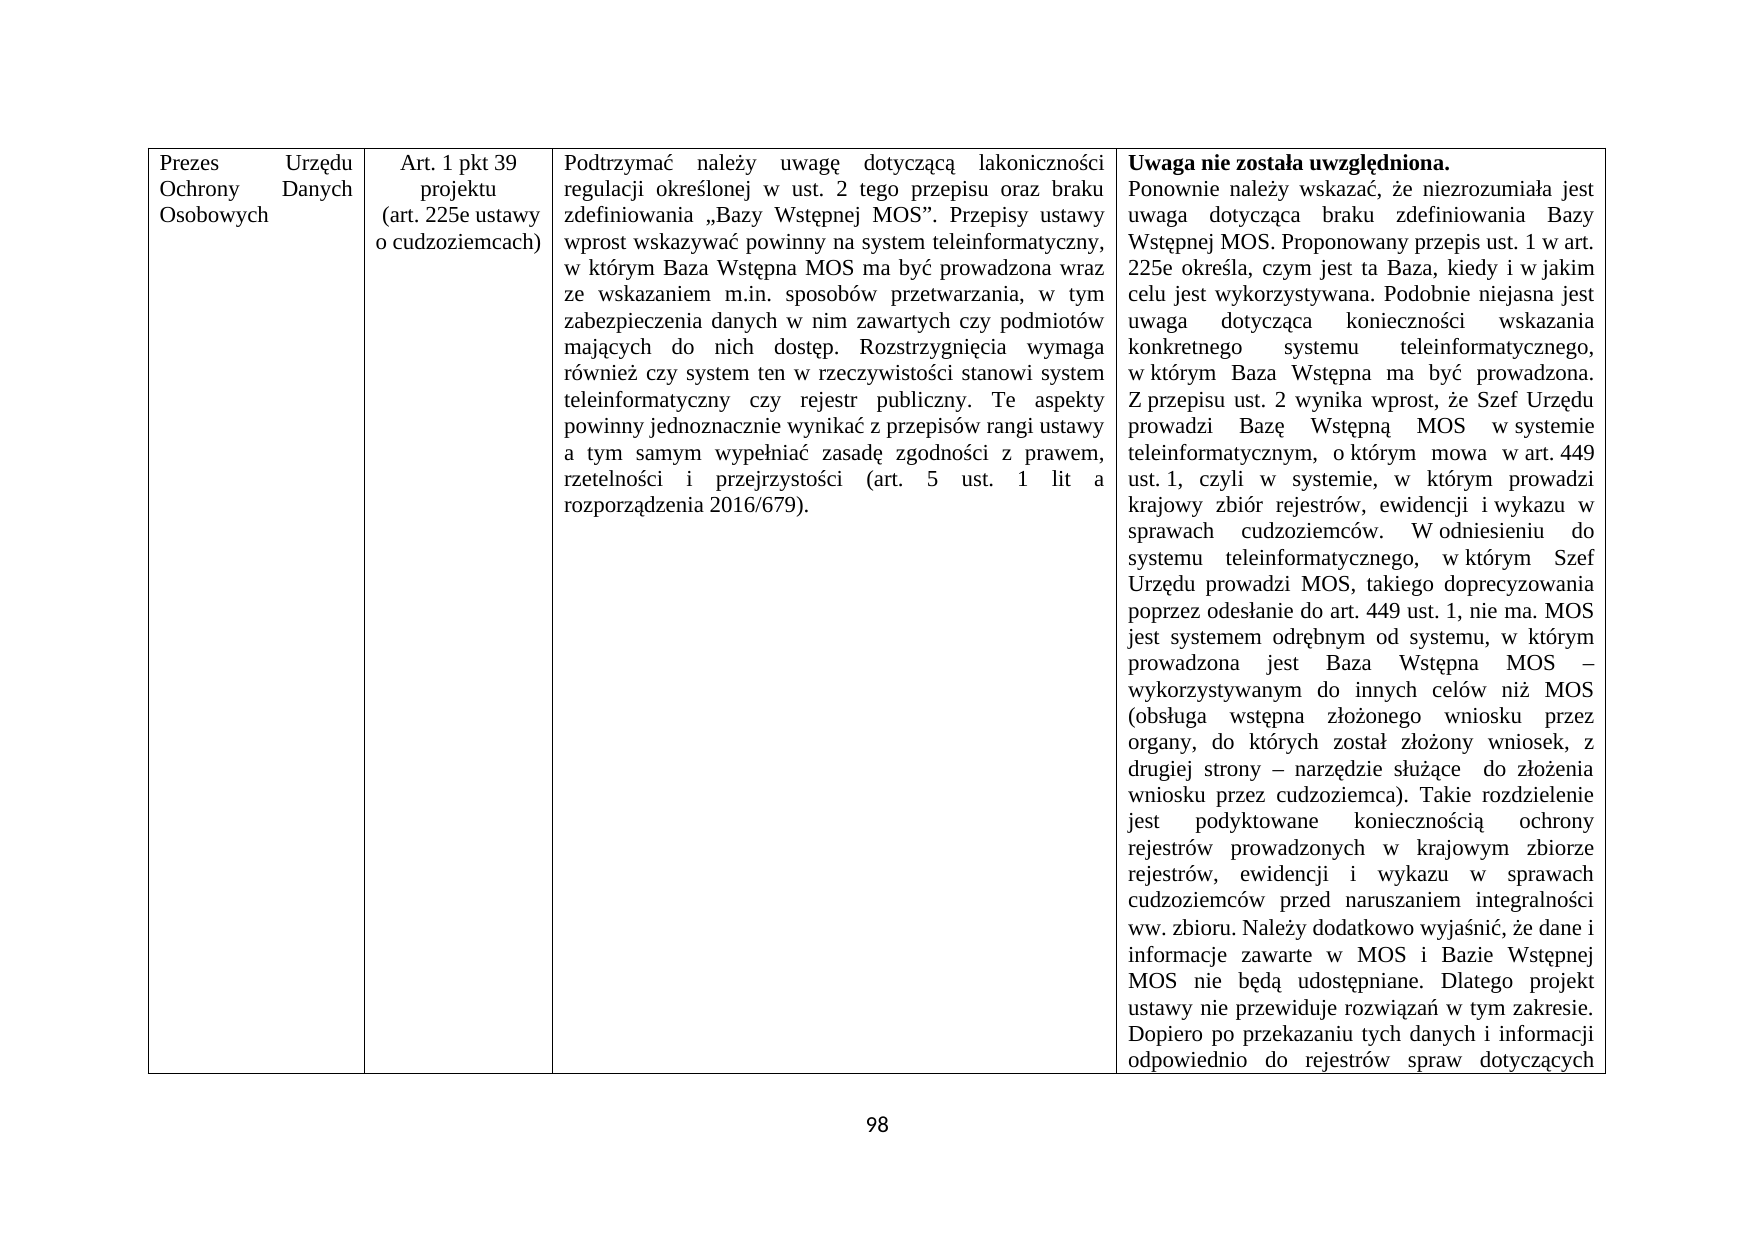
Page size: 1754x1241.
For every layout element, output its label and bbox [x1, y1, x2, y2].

table_cell [149, 149, 364, 1073]
table_cell [1117, 149, 1605, 1073]
table_cell [553, 149, 1116, 1073]
table_cell [365, 149, 552, 1073]
